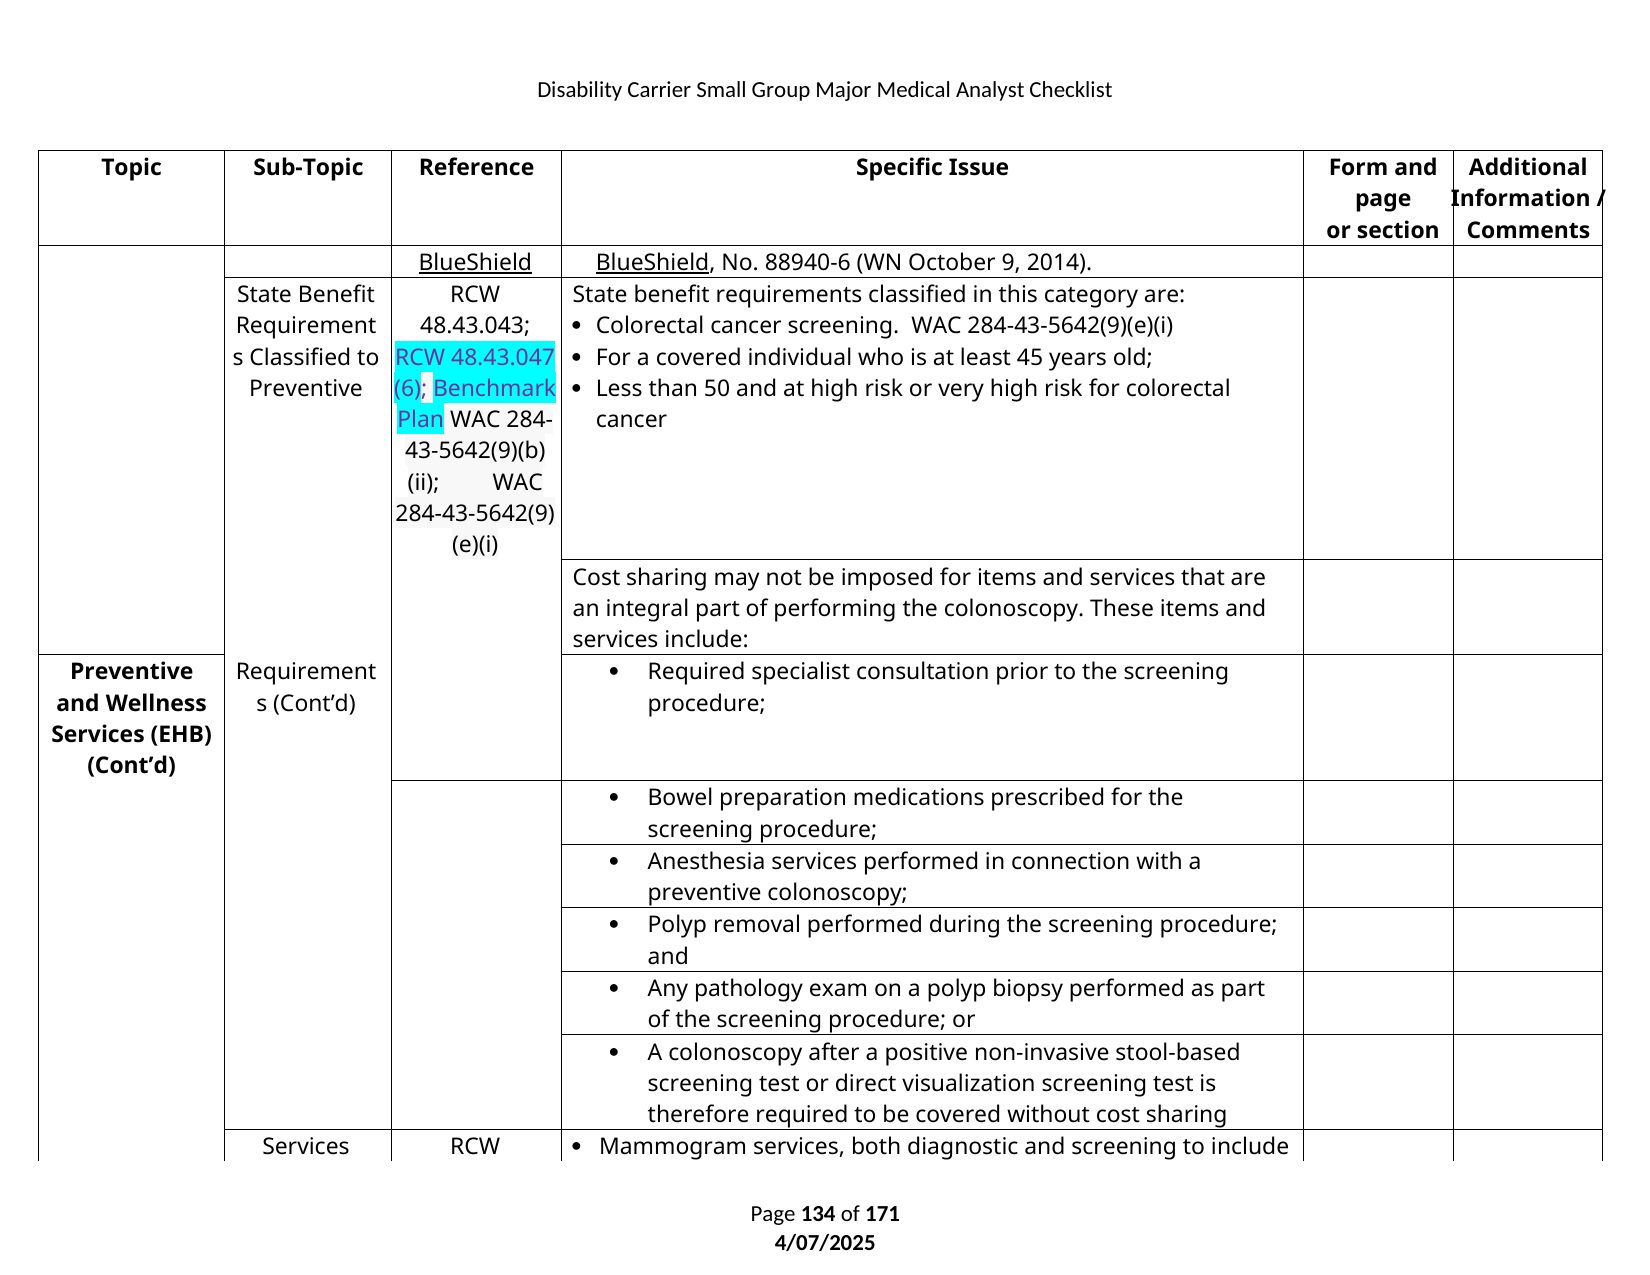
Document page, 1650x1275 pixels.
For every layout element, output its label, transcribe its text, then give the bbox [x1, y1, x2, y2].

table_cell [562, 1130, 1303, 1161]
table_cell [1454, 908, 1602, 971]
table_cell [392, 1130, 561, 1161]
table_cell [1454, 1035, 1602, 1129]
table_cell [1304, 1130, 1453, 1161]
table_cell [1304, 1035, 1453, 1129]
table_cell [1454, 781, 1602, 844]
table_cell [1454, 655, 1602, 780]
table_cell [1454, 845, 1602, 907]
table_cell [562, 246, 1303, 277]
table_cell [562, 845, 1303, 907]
table_header Sub-Topic [225, 151, 391, 245]
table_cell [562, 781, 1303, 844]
table_header Additional Information / Comments [1454, 151, 1602, 245]
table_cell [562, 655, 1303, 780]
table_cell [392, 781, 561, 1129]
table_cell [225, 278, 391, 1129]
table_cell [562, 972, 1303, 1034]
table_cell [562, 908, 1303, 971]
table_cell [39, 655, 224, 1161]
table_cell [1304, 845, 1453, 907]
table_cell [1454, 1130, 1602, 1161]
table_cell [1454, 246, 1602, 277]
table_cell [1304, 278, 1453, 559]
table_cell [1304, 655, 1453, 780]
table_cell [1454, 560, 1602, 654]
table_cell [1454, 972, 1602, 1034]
table_header Specific Issue [562, 151, 1303, 245]
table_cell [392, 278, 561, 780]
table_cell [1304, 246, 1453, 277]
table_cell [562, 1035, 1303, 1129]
table_header Form and page or section [1304, 151, 1453, 245]
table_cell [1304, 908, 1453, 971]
table_header Topic [39, 151, 224, 245]
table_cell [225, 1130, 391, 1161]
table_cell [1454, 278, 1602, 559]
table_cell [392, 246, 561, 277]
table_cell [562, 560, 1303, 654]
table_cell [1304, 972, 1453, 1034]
table_header Reference [392, 151, 561, 245]
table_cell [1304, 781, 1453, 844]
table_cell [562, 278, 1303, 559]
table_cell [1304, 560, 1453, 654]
